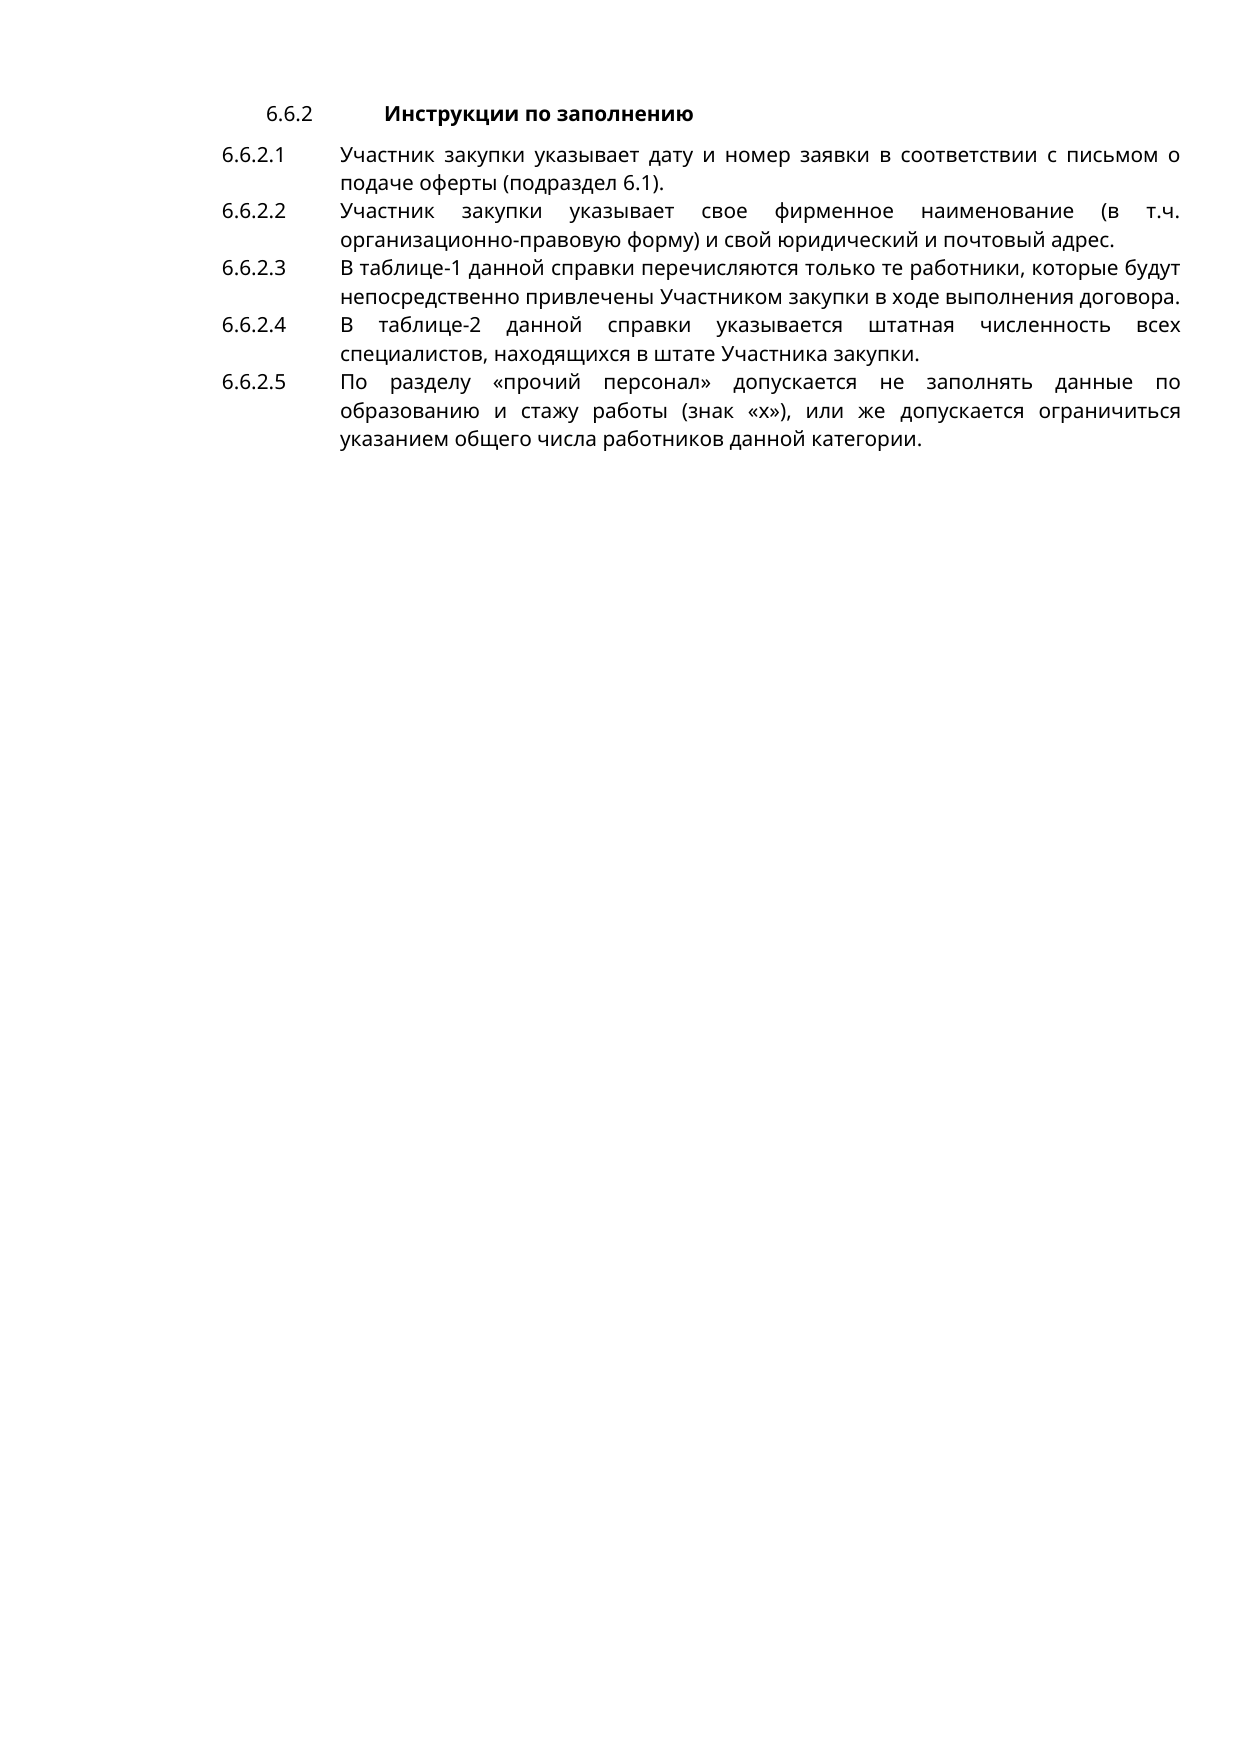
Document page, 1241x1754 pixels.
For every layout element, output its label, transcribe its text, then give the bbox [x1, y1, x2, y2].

list Участник закупки указывает дату и номер заявки в соответствии с письмом о подаче оферты (подраздел 6.1). [222, 140, 1181, 197]
list Участник закупки указывает свое фирменное наименование (в т.ч. организационно-правовую форму) и свой юридический и почтовый адрес. [222, 197, 1181, 253]
list В таблице-2 данной справки указывается штатная численность всех специалистов, находящихся в штате Участника закупки. [222, 310, 1181, 367]
list Инструкции по заполнению [266, 99, 1181, 127]
list В таблице-1 данной справки перечисляются только те работники, которые будут непосредственно привлечены Участником закупки в ходе выполнения договора. [222, 253, 1181, 310]
list По разделу «прочий персонал» допускается не заполнять данные по образованию и стажу работы (знак «х»), или же допускается ограничиться указанием общего числа работников данной категории. [222, 367, 1181, 453]
